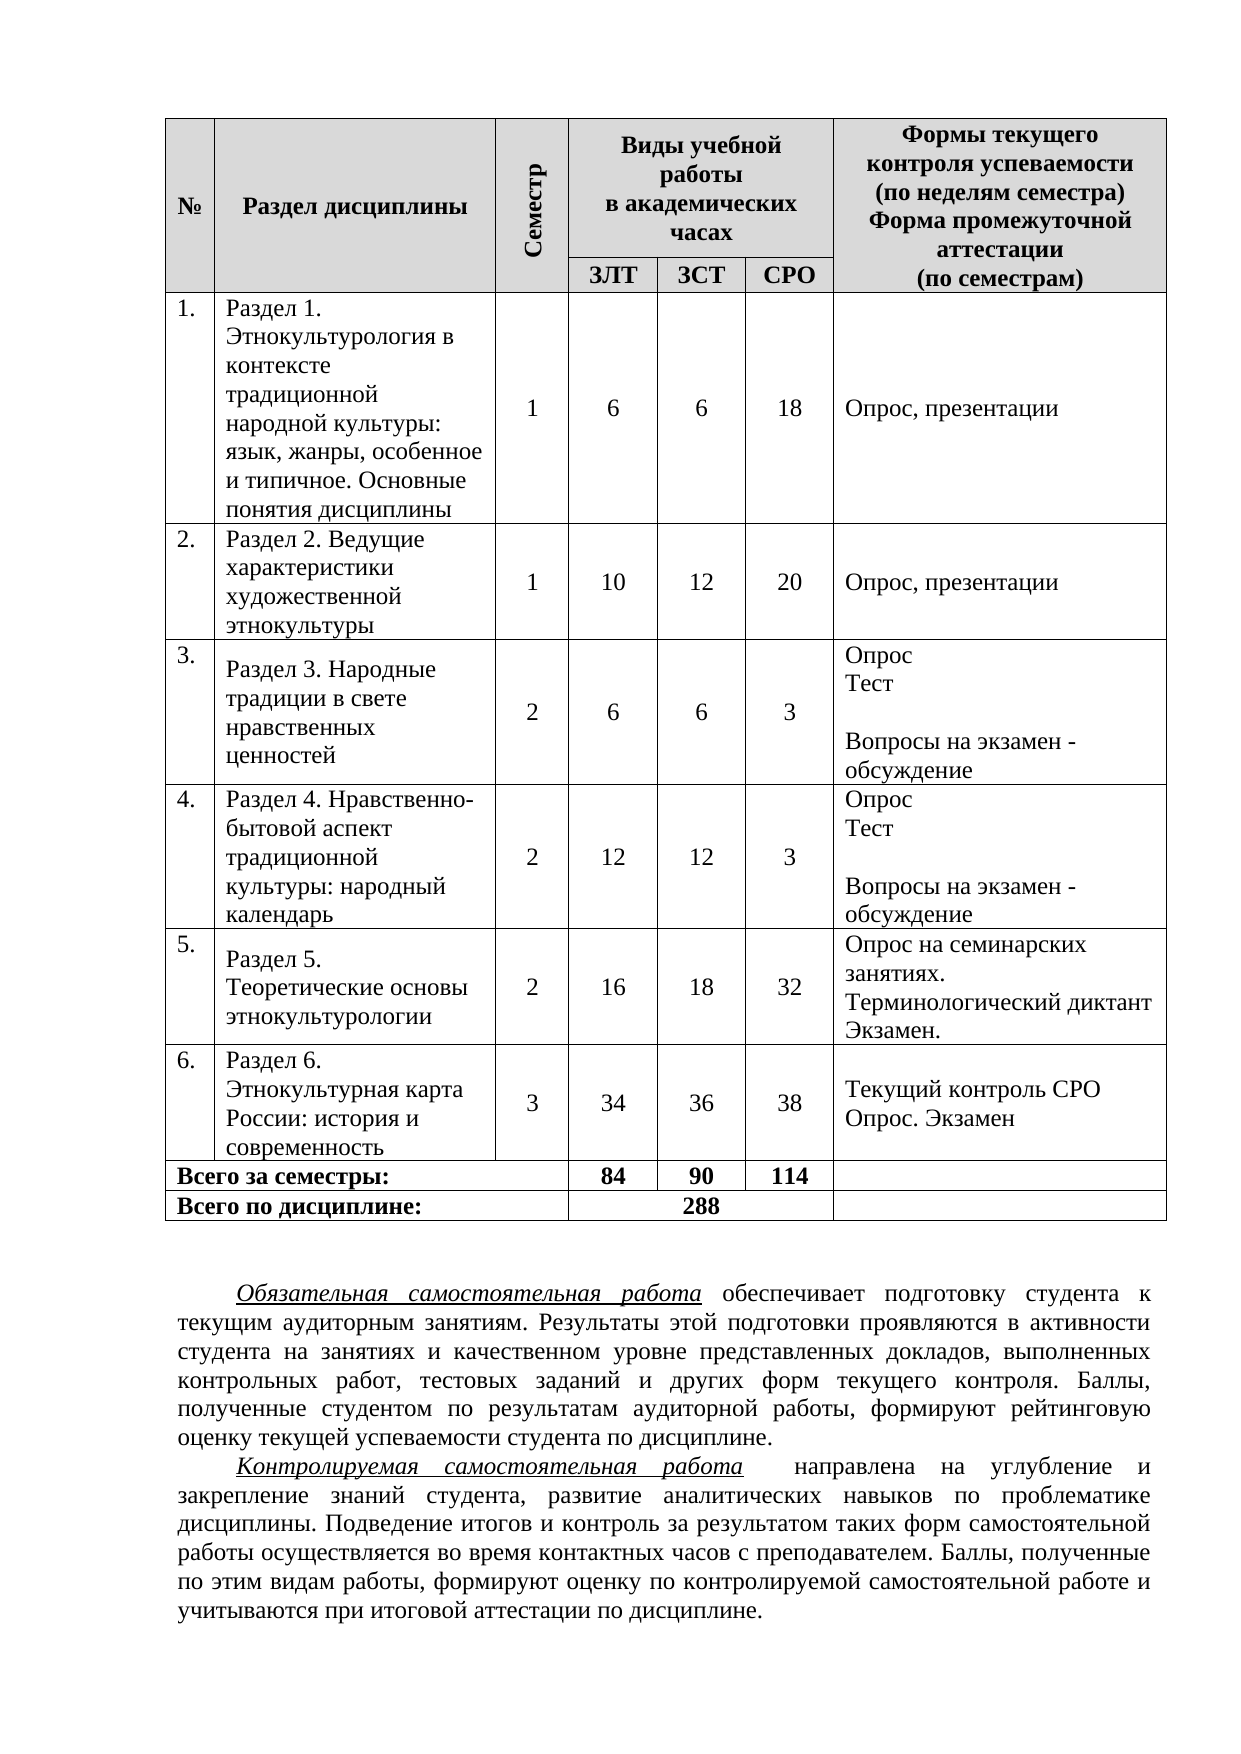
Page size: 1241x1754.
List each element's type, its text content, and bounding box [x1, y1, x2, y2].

table_cell Раздел 1. Этнокультурология в контексте традиционной народной культуры: язык, жанры, особенное и типичное. Основные понятия дисциплины [215, 293, 495, 523]
table_cell Опрос, презентации [834, 524, 1166, 639]
table_cell 12 [658, 524, 745, 639]
table_cell 36 [658, 1045, 745, 1160]
table_cell Раздел 2. Ведущие характеристики художественной этнокультуры [215, 524, 495, 639]
table_cell Опрос Тест Вопросы на экзамен - обсуждение [834, 785, 1166, 928]
table_cell 20 [746, 524, 833, 639]
table_cell Всего за семестры: [166, 1161, 568, 1190]
table_cell Раздел 4. Нравственно-бытовой аспект традиционной культуры: народный календарь [215, 785, 495, 928]
table_cell [166, 524, 214, 639]
table_cell 6 [569, 293, 657, 523]
table_cell 3 [746, 640, 833, 783]
table_cell 6 [658, 293, 745, 523]
table_cell 90 [658, 1161, 745, 1190]
table_cell 288 [569, 1191, 833, 1220]
table_cell 32 [746, 929, 833, 1044]
table_cell [166, 293, 214, 523]
table_cell Опрос, презентации [834, 293, 1166, 523]
table_cell [166, 785, 214, 928]
table_cell 12 [569, 785, 657, 928]
table_cell 2 [496, 929, 568, 1044]
table_cell [834, 1191, 1166, 1220]
table_cell 2 [496, 640, 568, 783]
table_header Семестр [496, 119, 568, 292]
table_cell Опрос Тест Вопросы на экзамен - обсуждение [834, 640, 1166, 783]
table_cell 10 [569, 524, 657, 639]
table_cell [166, 640, 214, 783]
table_cell 3 [496, 1045, 568, 1160]
table_cell Текущий контроль СРО Опрос. Экзамен [834, 1045, 1166, 1160]
table_cell Раздел 6. Этнокультурная карта России: история и современность [215, 1045, 495, 1160]
table_cell 84 [569, 1161, 657, 1190]
table_cell Опрос на семинарских занятиях. Терминологический диктант Экзамен. [834, 929, 1166, 1044]
table_cell [834, 1161, 1166, 1190]
table_cell [166, 929, 214, 1044]
table_header Формы текущего контроля успеваемости (по неделям семестра) Форма промежуточной аттестации (по семестрам) [834, 119, 1166, 292]
table_cell 6 [569, 640, 657, 783]
table_cell 18 [746, 293, 833, 523]
table_cell 6 [658, 640, 745, 783]
table_cell СРО [746, 258, 833, 292]
table_cell 1 [496, 293, 568, 523]
table_header Виды учебной работы в академических часах [569, 119, 833, 257]
table_cell 12 [658, 785, 745, 928]
table_cell Раздел 3. Народные традиции в свете нравственных ценностей [215, 640, 495, 783]
table_cell Всего по дисциплине: [166, 1191, 568, 1220]
table_cell 2 [496, 785, 568, 928]
table_cell ЗСТ [658, 258, 745, 292]
table_cell 16 [569, 929, 657, 1044]
table_cell 114 [746, 1161, 833, 1190]
table_cell Раздел 5. Теоретические основы этнокультурологии [215, 929, 495, 1044]
table_cell 38 [746, 1045, 833, 1160]
table_header Раздел дисциплины [215, 119, 495, 292]
table_cell 3 [746, 785, 833, 928]
text Контролируемая самостоятельная работа направлена на углубление и закрепление знаний студента, развитие аналитических навыков по проблематике дисциплины. Подведение итогов и контроль за результатом таких форм самостоятельной работы осуществляется во время контактных часов с преподавателем. Баллы, полученные по этим видам работы, формируют оценку по контролируемой самостоятельной работе и учитываются при итоговой аттестации по дисциплине. [177, 1451, 1152, 1623]
table_cell 34 [569, 1045, 657, 1160]
table_cell 1 [496, 524, 568, 639]
table_cell [166, 1045, 214, 1160]
table_cell ЗЛТ [569, 258, 657, 292]
table_header № [166, 119, 214, 292]
text Обязательная самостоятельная работа обеспечивает подготовку студента к текущим аудиторным занятиям. Результаты этой подготовки проявляются в активности студента на занятиях и качественном уровне представленных докладов, выполненных контрольных работ, тестовых заданий и других форм текущего контроля. Баллы, полученные студентом по результатам аудиторной работы, формируют рейтинговую оценку текущей успеваемости студента по дисциплине. [177, 1278, 1152, 1451]
table_cell 18 [658, 929, 745, 1044]
